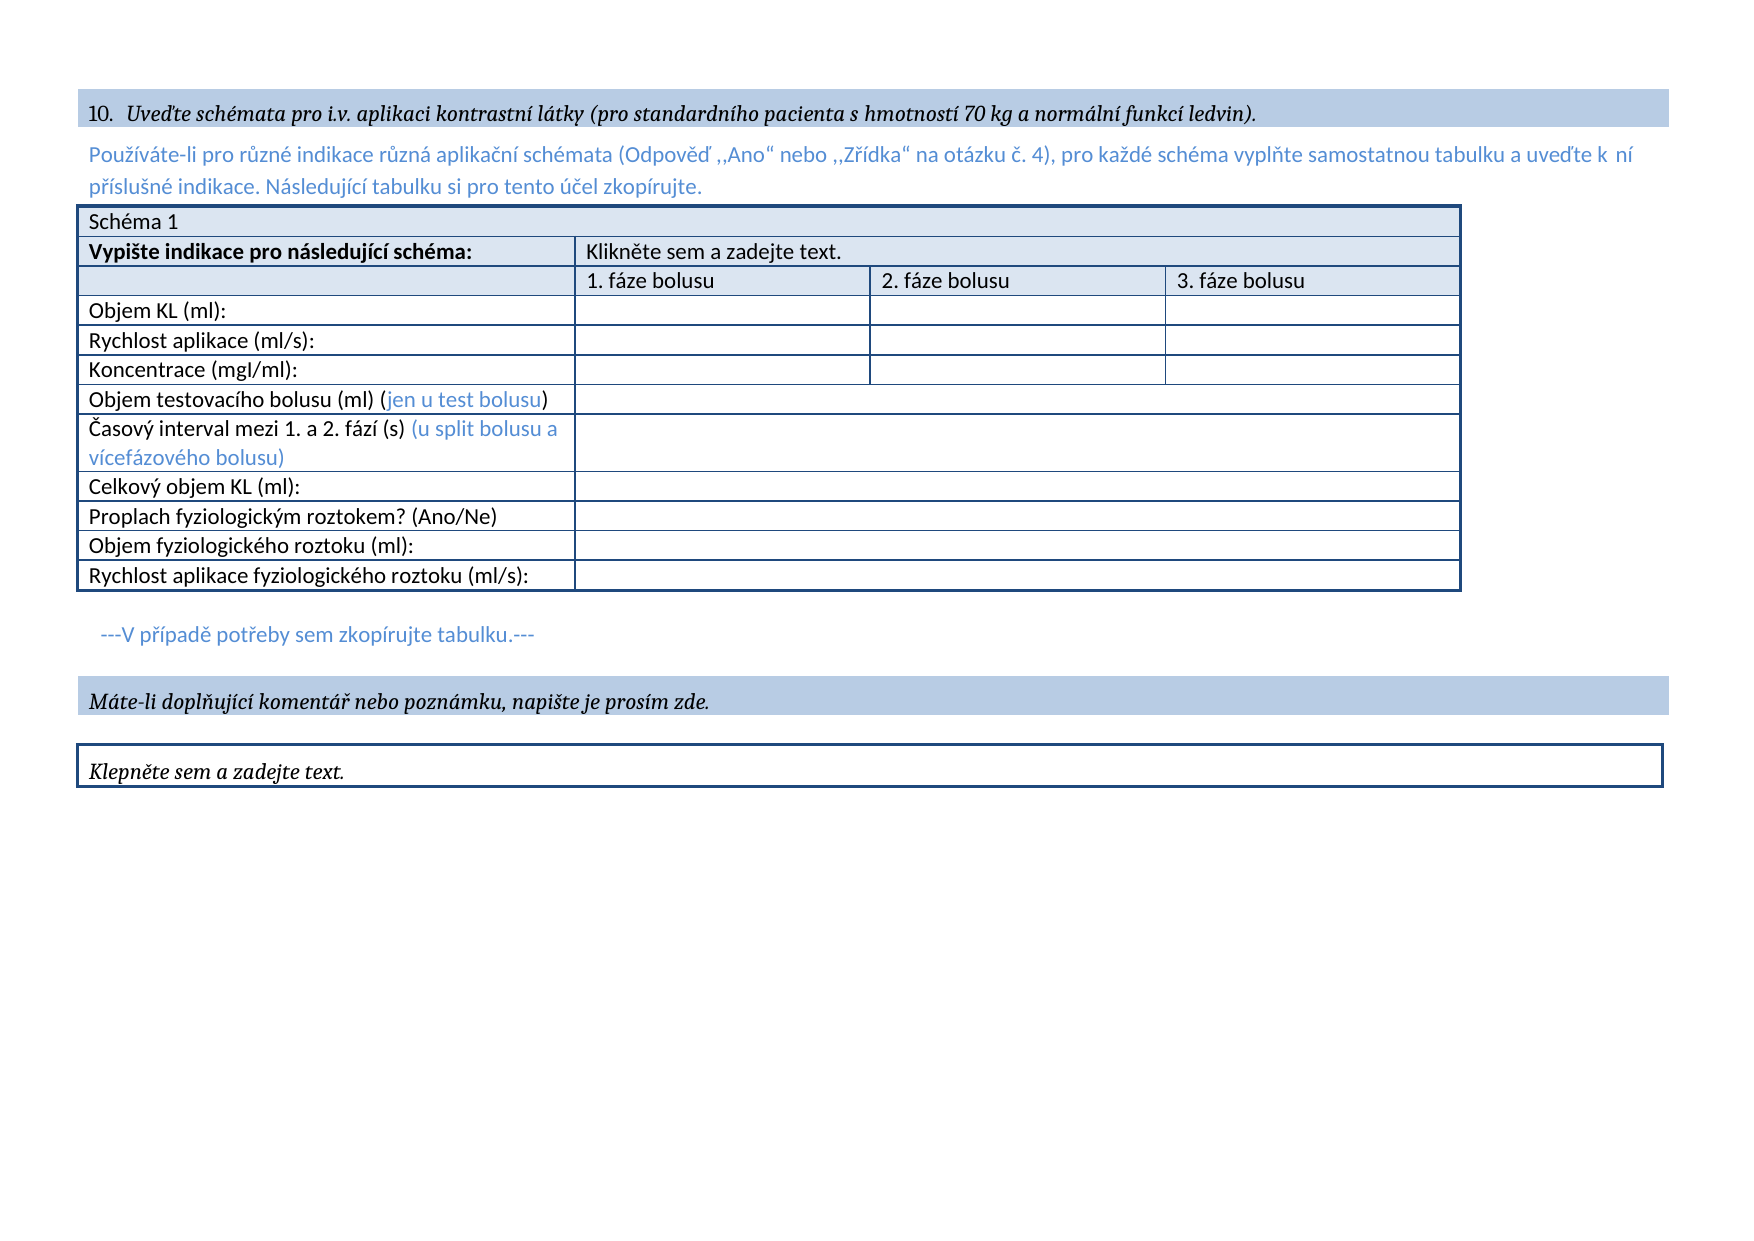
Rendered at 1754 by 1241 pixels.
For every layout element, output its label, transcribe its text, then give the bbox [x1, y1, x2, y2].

table_cell [576, 502, 1459, 530]
table_cell Objem testovacího bolusu (ml) (jen u test bolusu) [79, 385, 574, 413]
table_cell 3. fáze bolusu [1166, 267, 1459, 295]
text Používáte-li pro různé indikace různá aplikační schémata (Odpověď ,,Ano“ nebo ,,Zřídka“ na otázku č. 4), pro každé schéma vyplňte samostatnou tabulku a uveďte k ní příslušné indikace. Následující tabulku si pro tento účel zkopírujte. [89, 140, 1665, 200]
table_cell [576, 561, 1459, 589]
table_cell Časový interval mezi 1. a 2. fází (s) (u split bolusu a vícefázového bolusu) [79, 415, 574, 471]
table_cell [79, 267, 574, 295]
table_header [79, 746, 1661, 785]
text ---V případě potřeby sem zkopírujte tabulku.--- [89, 620, 1665, 648]
table_cell [576, 531, 1459, 559]
table_cell [1166, 326, 1459, 354]
table_header Uveďte schémata pro i.v. aplikaci kontrastní látky (pro standardního pacienta s hmotností 70 kg a normální funkcí ledvin). [78, 89, 1669, 127]
table_header Schéma 1 [79, 208, 1459, 236]
table_cell Vypište indikace pro následující schéma: [79, 237, 574, 265]
table_cell [576, 472, 1459, 500]
table_cell [576, 356, 869, 383]
table_cell [576, 296, 869, 324]
table_cell Objem fyziologického roztoku (ml): [79, 531, 574, 559]
table_cell 2. fáze bolusu [871, 267, 1165, 295]
table_cell [871, 296, 1165, 324]
table_cell [871, 326, 1165, 354]
table_cell [576, 385, 1459, 413]
table_cell Rychlost aplikace (ml/s): [79, 326, 574, 354]
table_cell Koncentrace (mgI/ml): [79, 356, 574, 383]
table_cell [576, 415, 1459, 471]
table_header Máte-li doplňující komentář nebo poznámku, napište je prosím zde. [78, 676, 1669, 715]
table_cell 1. fáze bolusu [576, 267, 869, 295]
table_cell Celkový objem KL (ml): [79, 472, 574, 500]
table_cell [576, 326, 869, 354]
table_cell Proplach fyziologickým roztokem? (Ano/Ne) [79, 502, 574, 530]
table_cell [1166, 296, 1459, 324]
table_cell Rychlost aplikace fyziologického roztoku (ml/s): [79, 561, 574, 589]
table_cell Objem KL (ml): [79, 296, 574, 324]
table_cell [1166, 356, 1459, 383]
table_cell [871, 356, 1165, 383]
